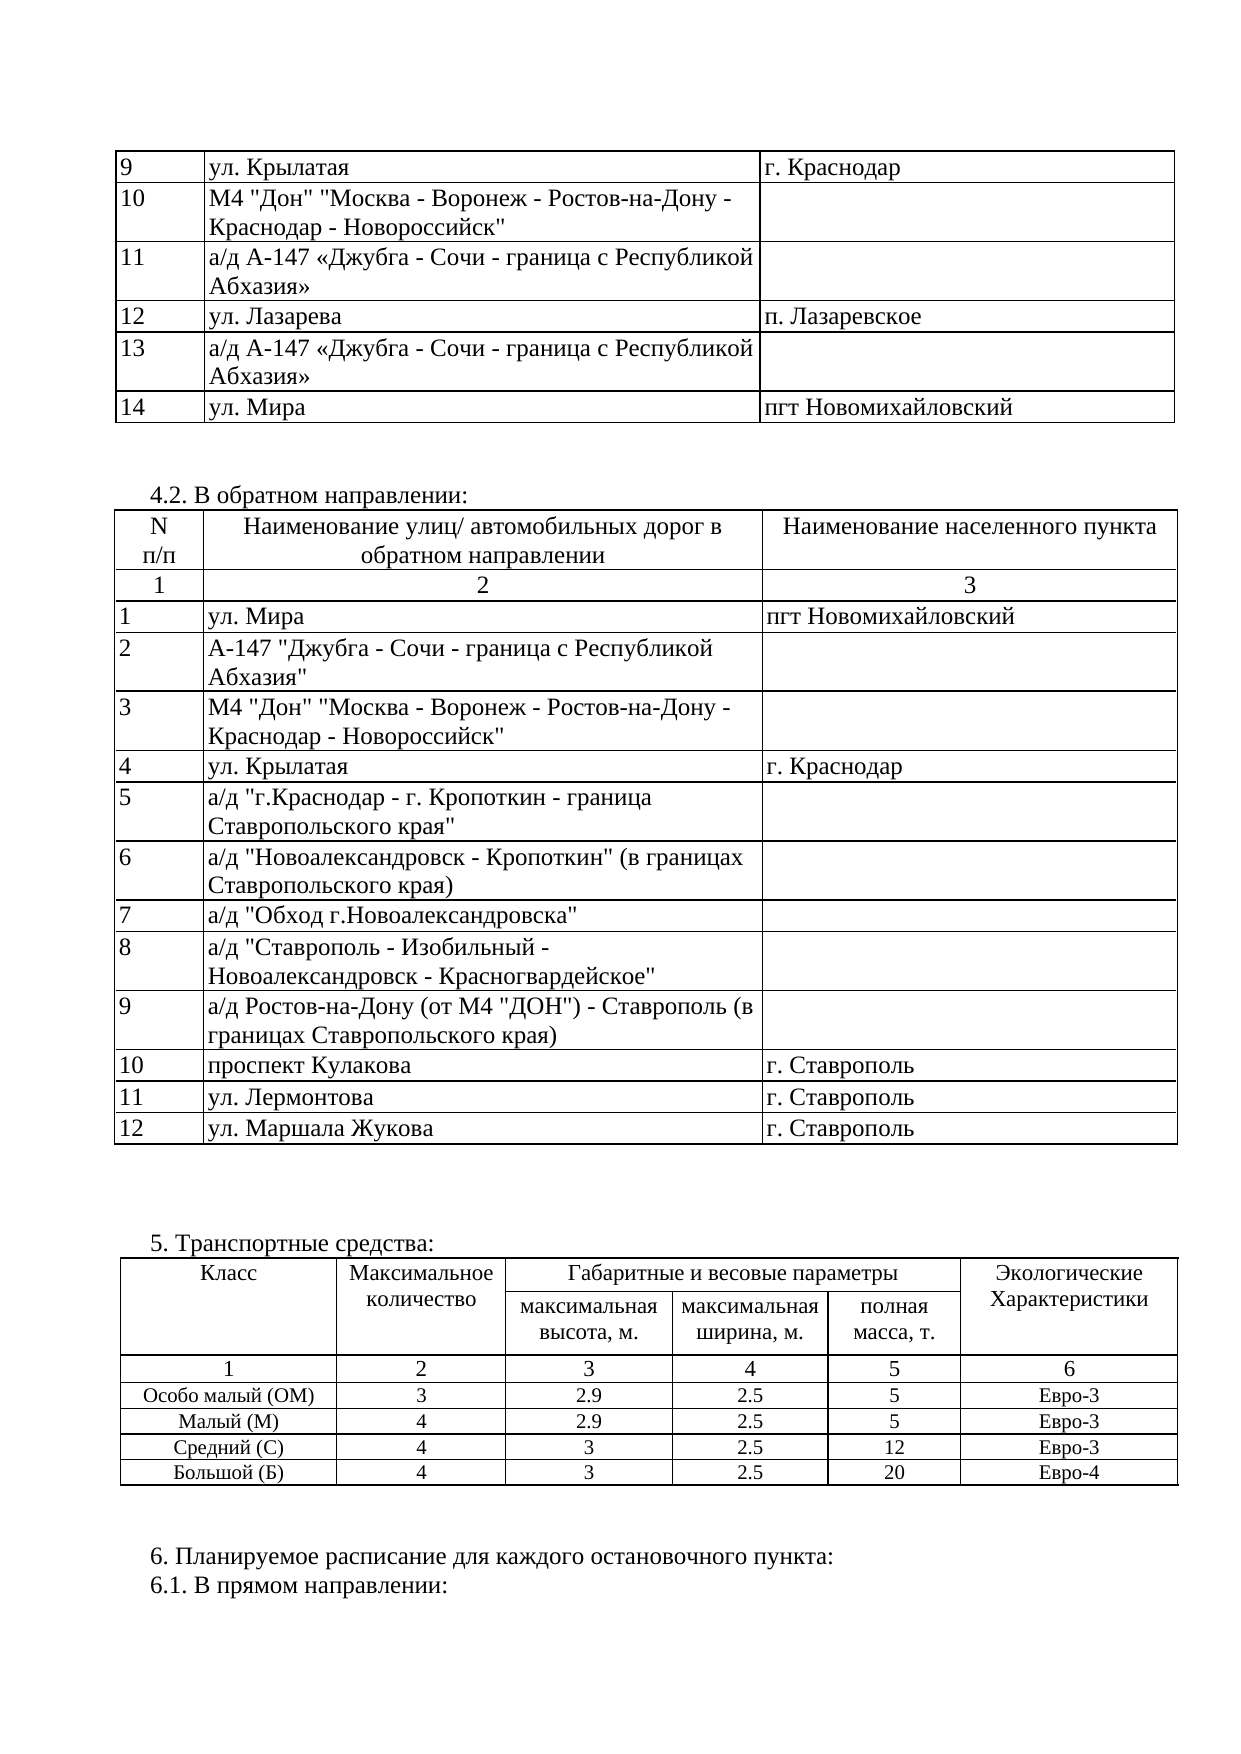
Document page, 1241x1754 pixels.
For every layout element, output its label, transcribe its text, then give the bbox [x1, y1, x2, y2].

table_cell А-147 "Джубга - Сочи - граница с Республикой Абхазия" [204, 633, 762, 690]
table_cell 4 [337, 1435, 505, 1459]
table_cell ул. Мира [204, 602, 762, 631]
table_cell М4 "Дон" "Москва - Воронеж - Ростов-на-Дону - Краснодар - Новороссийск" [204, 692, 762, 749]
table_cell 14 [117, 392, 204, 422]
table_cell 11 [115, 1081, 203, 1112]
table_cell 20 [829, 1460, 960, 1484]
table_cell 9 [115, 991, 203, 1049]
table_cell г. Краснодар [763, 750, 1177, 781]
table_cell ул. Лазарева [205, 301, 759, 331]
table_cell ул. Мира [205, 392, 759, 422]
table_cell [763, 631, 1177, 690]
table_cell Большой (Б) [121, 1460, 336, 1484]
text 5. Транспортные средства: [150, 1228, 1090, 1257]
table_cell 1 [115, 601, 203, 631]
table_cell 3 [506, 1460, 672, 1484]
table_cell 5 [829, 1383, 960, 1407]
table_cell а/д А-147 «Джубга - Сочи - граница с Республикой Абхазия» [205, 242, 759, 299]
table_cell а/д "Ставрополь - Изобильный - Новоалександровск - Красногвардейское" [204, 932, 762, 989]
table_cell г. Ставрополь [763, 1080, 1177, 1112]
table_cell 3 [506, 1356, 672, 1382]
table_cell [763, 931, 1177, 989]
table_cell а/д Ростов-на-Дону (от М4 "ДОН") - Ставрополь (в границах Ставропольского края) [204, 991, 762, 1049]
table_cell 10 [117, 183, 204, 241]
table_header N п/п [115, 511, 203, 568]
table_cell 1 [121, 1356, 336, 1382]
table_cell 4 [337, 1409, 505, 1433]
table_cell г. Ставрополь [763, 1049, 1177, 1080]
table_cell [763, 781, 1177, 840]
table_cell 4 [337, 1460, 505, 1484]
table_cell Малый (М) [121, 1409, 336, 1433]
table_cell 2.9 [506, 1383, 672, 1407]
table_cell 9 [117, 152, 204, 181]
table_cell [763, 840, 1177, 899]
table_cell М4 "Дон" "Москва - Воронеж - Ростов-на-Дону - Краснодар - Новороссийск" [205, 183, 759, 241]
table_cell 2 [337, 1356, 505, 1382]
table_cell [761, 242, 1174, 299]
text 4.2. В обратном направлении: [150, 481, 1090, 509]
table_cell 5 [829, 1356, 960, 1382]
table_cell 2.5 [673, 1460, 827, 1484]
table_cell Евро-3 [961, 1409, 1177, 1433]
table_cell Евро-3 [961, 1435, 1177, 1459]
table_cell 1 [115, 570, 203, 600]
table_cell проспект Кулакова [204, 1050, 762, 1080]
table_cell [763, 690, 1177, 749]
table_cell 6 [115, 841, 203, 899]
text 6.1. В прямом направлении: [150, 1570, 1090, 1598]
table_cell Евро-4 [961, 1460, 1177, 1484]
table_cell 3 [337, 1383, 505, 1407]
table_cell п. Лазаревское [761, 301, 1174, 331]
table_cell 6 [961, 1356, 1177, 1382]
table_cell г. Ставрополь [763, 1112, 1177, 1143]
table_cell 13 [117, 333, 204, 390]
table_cell 2.5 [673, 1435, 827, 1459]
table_cell 5 [115, 782, 203, 840]
table_cell ул. Маршала Жукова [204, 1113, 762, 1143]
table_cell 5 [829, 1409, 960, 1433]
table_cell Средний (С) [121, 1435, 336, 1459]
table_cell а/д "Обход г.Новоалександровска" [204, 901, 762, 931]
table_cell г. Краснодар [761, 152, 1174, 181]
table_cell 2.5 [673, 1409, 827, 1433]
table_cell 2 [115, 633, 203, 690]
table_cell Особо малый (ОМ) [121, 1383, 336, 1407]
table_cell а/д "Новоалександровск - Кропоткин" (в границах Ставропольского края) [204, 842, 762, 899]
table_cell полная масса, т. [829, 1292, 960, 1354]
table_cell ул. Крылатая [205, 152, 759, 181]
table_header Класс [121, 1259, 336, 1354]
table_cell пгт Новомихайловский [761, 392, 1174, 422]
table_cell [761, 183, 1174, 241]
table_cell 3 [763, 569, 1177, 600]
table_cell максимальная ширина, м. [673, 1292, 827, 1354]
table_cell 3 [506, 1435, 672, 1459]
table_cell 2.5 [673, 1383, 827, 1407]
table_cell 12 [115, 1113, 203, 1143]
table_cell [763, 899, 1177, 931]
table_cell 8 [115, 932, 203, 989]
table_cell 12 [829, 1435, 960, 1459]
table_cell пгт Новомихайловский [763, 600, 1177, 631]
table_header Габаритные и весовые параметры [506, 1259, 960, 1291]
table_cell 7 [115, 900, 203, 931]
text 6. Планируемое расписание для каждого остановочного пункта: [150, 1541, 1090, 1570]
table_cell 4 [673, 1356, 827, 1382]
table_cell ул. Крылатая [204, 751, 762, 781]
table_cell 12 [117, 301, 204, 331]
table_header Экологические Характеристики [961, 1259, 1177, 1354]
table_cell максимальная высота, м. [506, 1292, 672, 1354]
table_header Максимальное количество [337, 1259, 505, 1354]
table_cell ул. Лермонтова [204, 1082, 762, 1112]
table_cell 3 [115, 691, 203, 749]
table_cell [761, 333, 1174, 390]
table_cell 10 [115, 1050, 203, 1080]
table_header Наименование населенного пункта [763, 511, 1177, 568]
table_cell 2.9 [506, 1409, 672, 1433]
table_cell 4 [115, 751, 203, 781]
table_cell а/д А-147 «Джубга - Сочи - граница с Республикой Абхазия» [205, 333, 759, 390]
table_cell а/д "г.Краснодар - г. Кропоткин - граница Ставропольского края" [204, 783, 762, 840]
table_cell Евро-3 [961, 1383, 1177, 1407]
table_cell [763, 990, 1177, 1049]
table_cell 11 [117, 242, 204, 299]
table_header Наименование улиц/ автомобильных дорог в обратном направлении [204, 511, 762, 568]
table_cell 2 [204, 570, 762, 600]
